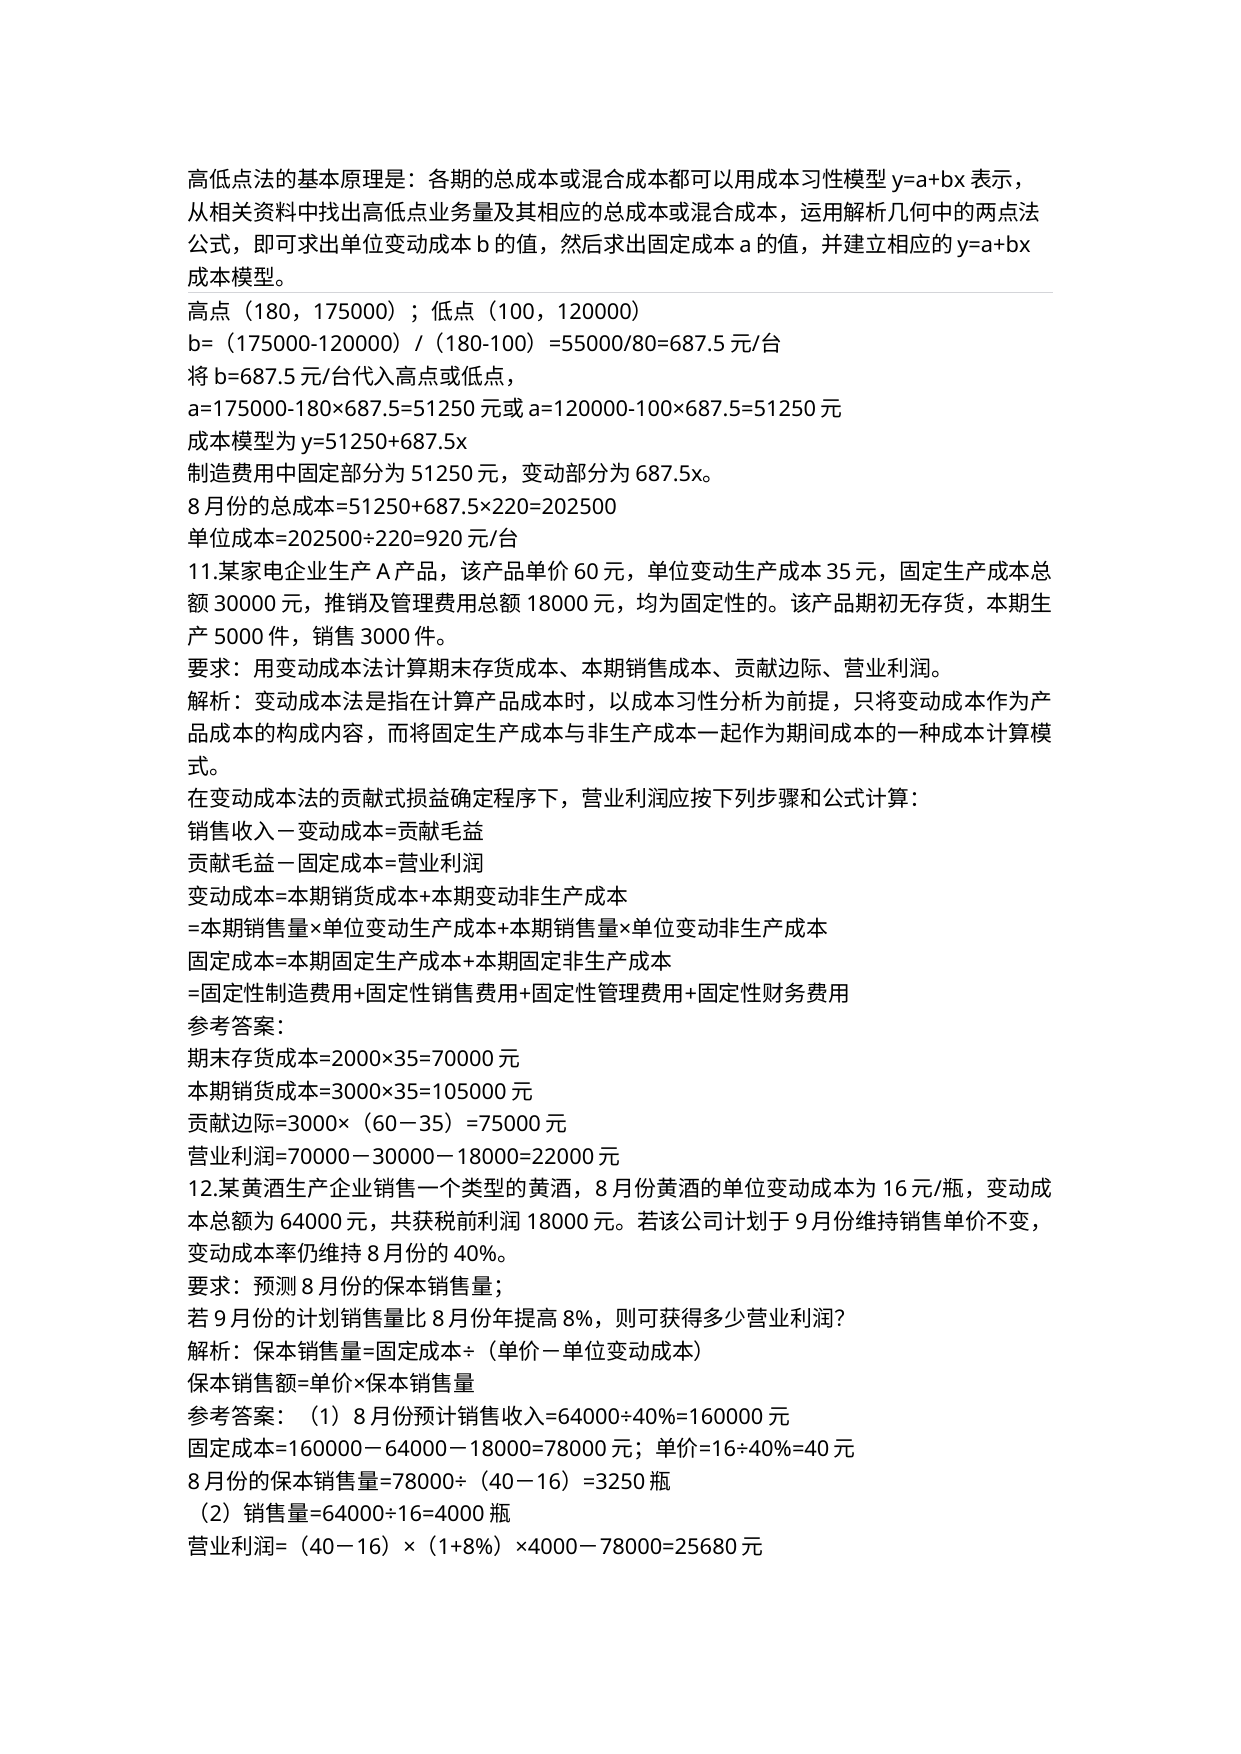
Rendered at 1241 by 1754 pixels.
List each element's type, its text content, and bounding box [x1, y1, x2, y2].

text 要求：预测8月份的保本销售量； [187, 1268, 1053, 1301]
text =固定性制造费用+固定性销售费用+固定性管理费用+固定性财务费用 [187, 976, 1053, 1008]
text 本期销货成本=3000×35=105000元 [187, 1073, 1053, 1106]
text b=（175000-120000）/（180-100）=55000/80=687.5元/台 [187, 326, 1053, 358]
subtitle 高低点法的基本原理是：各期的总成本或混合成本都可以用成本习性模型y=a+bx表示，从相关资料中找出高低点业务量及其相应的总成本或混合成本，运用解析几何中的两点法公式，即可求出单位变动成本b的值，然后求出固定成本a的值，并建立相应的y=a+bx成本模型。 [187, 162, 1053, 293]
text 将b=687.5元/台代入高点或低点， [187, 358, 1053, 391]
text 营业利润=70000－30000－18000=22000元 [187, 1138, 1053, 1171]
text 12.某黄酒生产企业销售一个类型的黄酒，8月份黄酒的单位变动成本为16元/瓶，变动成本总额为64000元，共获税前利润18000元。若该公司计划于9月份维持销售单价不变，变动成本率仍维持8月份的40%。 [187, 1171, 1053, 1268]
text 固定成本=本期固定生产成本+本期固定非生产成本 [187, 943, 1053, 976]
text 制造费用中固定部分为51250元，变动部分为687.5x。 [187, 456, 1053, 488]
text 参考答案：（1）8月份预计销售收入=64000÷40%=160000元 [187, 1398, 1053, 1431]
text 在变动成本法的贡献式损益确定程序下，营业利润应按下列步骤和公式计算： [187, 781, 1053, 813]
text 贡献毛益－固定成本=营业利润 [187, 846, 1053, 878]
text 销售收入－变动成本=贡献毛益 [187, 813, 1053, 846]
text 期末存货成本=2000×35=70000元 [187, 1041, 1053, 1073]
text 解析：保本销售量=固定成本÷（单价－单位变动成本） [187, 1333, 1053, 1366]
text 若9月份的计划销售量比8月份年提高8%，则可获得多少营业利润？ [187, 1301, 1053, 1333]
text =本期销售量×单位变动生产成本+本期销售量×单位变动非生产成本 [187, 911, 1053, 943]
text 11.某家电企业生产A产品，该产品单价60元，单位变动生产成本35元，固定生产成本总额30000元，推销及管理费用总额18000元，均为固定性的。该产品期初无存货，本期生产5000件，销售3000件。 [187, 553, 1053, 651]
text 要求：用变动成本法计算期末存货成本、本期销售成本、贡献边际、营业利润。 [187, 651, 1053, 683]
text 成本模型为y=51250+687.5x [187, 423, 1053, 456]
text 变动成本=本期销货成本+本期变动非生产成本 [187, 878, 1053, 911]
text 单位成本=202500÷220=920元/台 [187, 521, 1053, 553]
text （2）销售量=64000÷16=4000瓶 [187, 1496, 1053, 1528]
text 8月份的保本销售量=78000÷（40－16）=3250瓶 [187, 1463, 1053, 1496]
text 解析：变动成本法是指在计算产品成本时，以成本习性分析为前提，只将变动成本作为产品成本的构成内容，而将固定生产成本与非生产成本一起作为期间成本的一种成本计算模式。 [187, 683, 1053, 781]
text 8月份的总成本=51250+687.5×220=202500 [187, 488, 1053, 521]
text a=175000-180×687.5=51250元或a=120000-100×687.5=51250元 [187, 391, 1053, 423]
text 贡献边际=3000×（60－35）=75000元 [187, 1106, 1053, 1138]
text 营业利润=（40－16）×（1+8%）×4000－78000=25680元 [187, 1528, 1053, 1561]
text 固定成本=160000－64000－18000=78000元；单价=16÷40%=40元 [187, 1431, 1053, 1463]
text 高点（180，175000）；低点（100，120000） [187, 293, 1053, 326]
text 参考答案： [187, 1008, 1053, 1041]
text 保本销售额=单价×保本销售量 [187, 1366, 1053, 1398]
